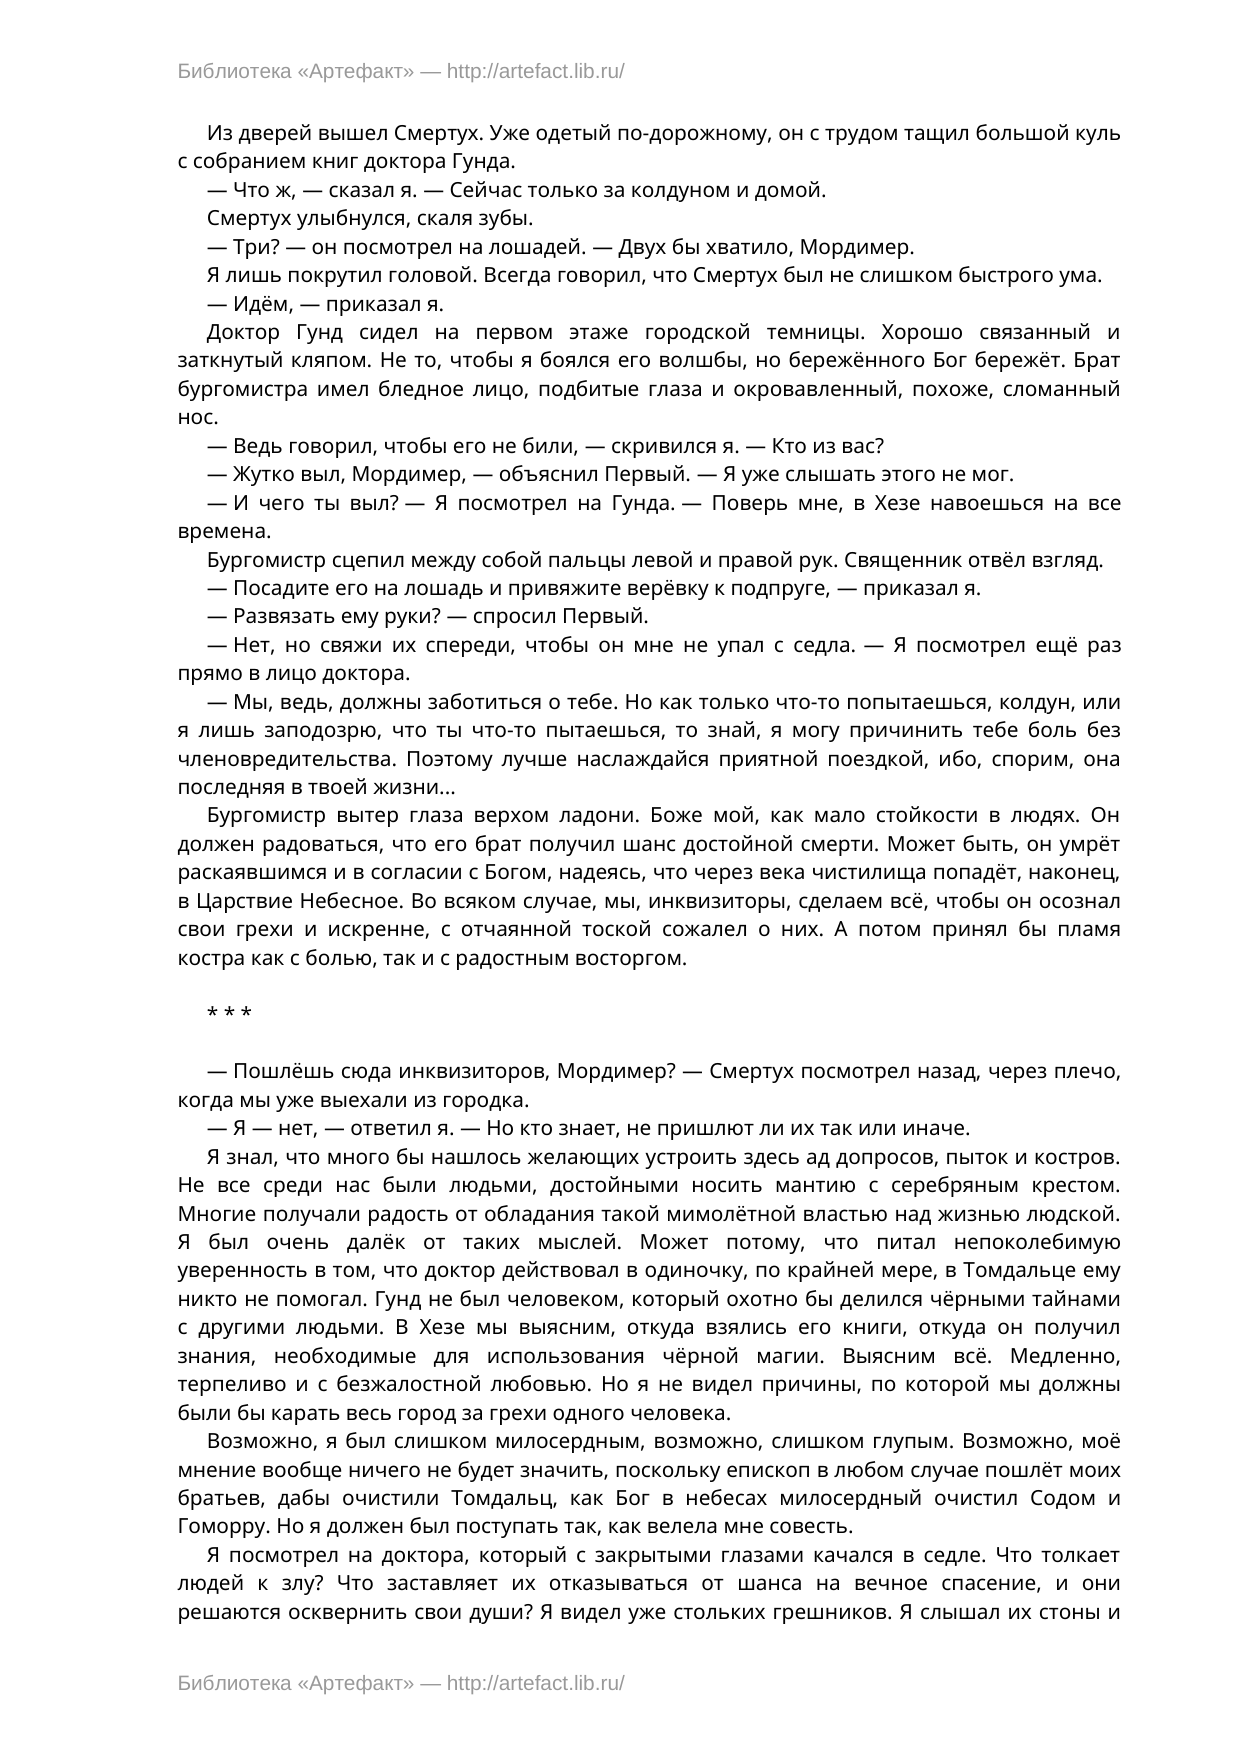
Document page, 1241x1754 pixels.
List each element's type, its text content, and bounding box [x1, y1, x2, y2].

text — Ведь говорил, чтобы его не били, — скривился я. — Кто из вас? [177, 431, 1122, 459]
text Возможно, я был слишком милосердным, возможно, слишком глупым. Возможно, моё мнение вообще ничего не будет значить, поскольку епископ в любом случае пошлёт моих братьев, дабы очистили Томдальц, как Бог в небесах милосердный очистил Содом и Гоморру. Но я должен был поступать так, как велела мне совесть. [177, 1426, 1122, 1540]
text Бургомистр сцепил между собой пальцы левой и правой рук. Священник отвёл взгляд. [177, 545, 1122, 573]
text — Жутко выл, Мордимер, — объяснил Первый. — Я уже слышать этого не мог. [177, 459, 1122, 488]
text — Посадите его на лошадь и привяжите верёвку к подпруге, — приказал я. [177, 573, 1122, 602]
text — Мы, ведь, должны заботиться о тебе. Но как только что-то попытаешься, колдун, или я лишь заподозрю, что ты что-то пытаешься, то знай, я могу причинить тебе боль без членовредительства. Поэтому лучше наслаждайся приятной поездкой, ибо, спорим, она последняя в твоей жизни... [177, 687, 1122, 801]
text Бургомистр вытер глаза верхом ладони. Боже мой, как мало стойкости в людях. Он должен радоваться, что его брат получил шанс достойной смерти. Может быть, он умрёт раскаявшимся и в согласии с Богом, надеясь, что через века чистилища попадёт, наконец, в Царствие Небесное. Во всяком случае, мы, инквизиторы, сделаем всё, чтобы он осознал свои грехи и искренне, с отчаянной тоской сожалел о них. А потом принял бы пламя костра как с болью, так и с радостным восторгом. [177, 801, 1122, 971]
text — И чего ты выл? — Я посмотрел на Гунда. — Поверь мне, в Хезе навоешься на все времена. [177, 488, 1122, 545]
text — Что ж, — сказал я. — Сейчас только за колдуном и домой. [177, 175, 1122, 203]
text Доктор Гунд сидел на первом этаже городской темницы. Хорошо связанный и заткнутый кляпом. Не то, чтобы я боялся его волшбы, но бережённого Бог бережёт. Брат бургомистра имел бледное лицо, подбитые глаза и окровавленный, похоже, сломанный нос. [177, 317, 1122, 431]
text — Я — нет, — ответил я. — Но кто знает, не пришлют ли их так или иначе. [177, 1113, 1122, 1142]
text Смертух улыбнулся, скаля зубы. [177, 203, 1122, 232]
text — Пошлёшь сюда инквизиторов, Мордимер? — Смертух посмотрел назад, через плечо, когда мы уже выехали из городка. [177, 1057, 1122, 1113]
text Я лишь покрутил головой. Всегда говорил, что Смертух был не слишком быстрого ума. [177, 260, 1122, 289]
text Я знал, что много бы нашлось желающих устроить здесь ад допросов, пыток и костров. Не все среди нас были людьми, достойными носить мантию с серебряным крестом. Многие получали радость от обладания такой мимолётной властью над жизнью людской. Я был очень далёк от таких мыслей. Может потому, что питал непоколебимую уверенность в том, что доктор действовал в одиночку, по крайней мере, в Томдальце ему никто не помогал. Гунд не был человеком, который охотно бы делился чёрными тайнами с другими людьми. В Хезе мы выясним, откуда взялись его книги, откуда он получил знания, необходимые для использования чёрной магии. Выясним всё. Медленно, терпеливо и с безжалостной любовью. Но я не видел причины, по которой мы должны были бы карать весь город за грехи одного человека. [177, 1142, 1122, 1426]
text — Идём, — приказал я. [177, 289, 1122, 317]
text — Развязать ему руки? — спросил Первый. [177, 602, 1122, 630]
text — Нет, но свяжи их спереди, чтобы он мне не упал с седла. — Я посмотрел ещё раз прямо в лицо доктора. [177, 630, 1122, 687]
subtitle * * * [177, 1000, 1122, 1028]
text Из дверей вышел Смертух. Уже одетый по-дорожному, он с трудом тащил большой куль с собранием книг доктора Гунда. [177, 118, 1122, 175]
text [177, 1540, 1122, 1625]
text — Три? — он посмотрел на лошадей. — Двух бы хватило, Мордимер. [177, 232, 1122, 260]
